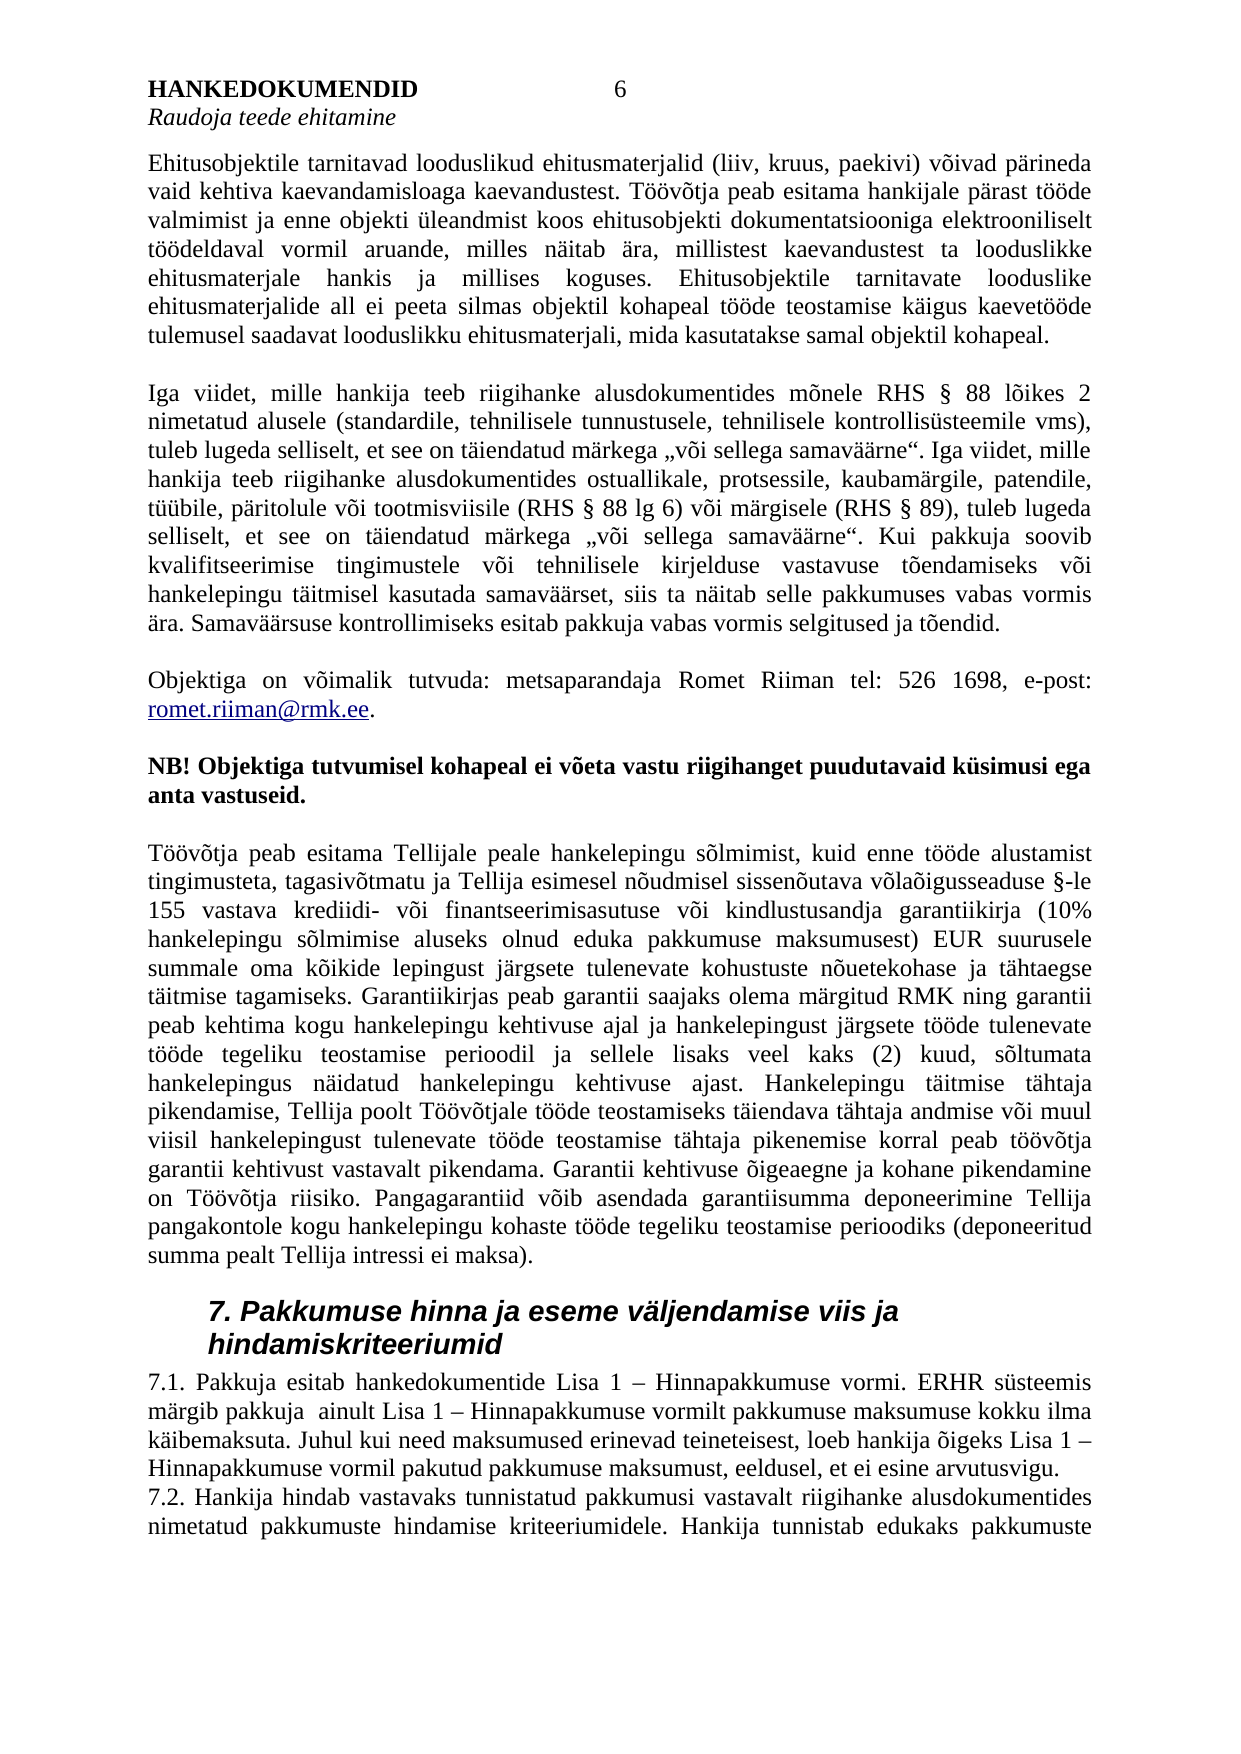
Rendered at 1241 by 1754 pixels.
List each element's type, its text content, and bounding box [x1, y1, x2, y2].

text Iga viidet, mille hankija teeb riigihanke alusdokumentides mõnele RHS § 88 lõikes 2 nimetatud alusele (standardile, tehnilisele tunnustusele, tehnilisele kontrollisüsteemile vms), tuleb lugeda selliselt, et see on täiendatud märkega „või sellega samaväärne“. Iga viidet, mille hankija teeb riigihanke alusdokumentides ostuallikale, protsessile, kaubamärgile, patendile, tüübile, päritolule või tootmisviisile (RHS § 88 lg 6) või märgisele (RHS § 89), tuleb lugeda selliselt, et see on täiendatud märkega „või sellega samaväärne“. Kui pakkuja soovib kvalifitseerimise tingimustele või tehnilisele kirjelduse vastavuse tõendamiseks või hankelepingu täitmisel kasutada samaväärset, siis ta näitab selle pakkumuses vabas vormis ära. Samaväärsuse kontrollimiseks esitab pakkuja vabas vormis selgitused ja tõendid. [148, 378, 1093, 636]
text Töövõtja peab esitama Tellijale peale hankelepingu sõlmimist, kuid enne tööde alustamist tingimusteta, tagasivõtmatu ja Tellija esimesel nõudmisel sissenõutava võlaõigusseaduse §-le 155 vastava krediidi- või finantseerimisasutuse või kindlustusandja garantiikirja (10% hankelepingu sõlmimise aluseks olnud eduka pakkumuse maksumusest) EUR suurusele summale oma kõikide lepingust järgsete tulenevate kohustuste nõuetekohase ja tähtaegse täitmise tagamiseks. Garantiikirjas peab garantii saajaks olema märgitud RMK ning garantii peab kehtima kogu hankelepingu kehtivuse ajal ja hankelepingust järgsete tööde tulenevate tööde tegeliku teostamise perioodil ja sellele lisaks veel kaks (2) kuud, sõltumata hankelepingus näidatud hankelepingu kehtivuse ajast. Hankelepingu täitmise tähtaja pikendamise, Tellija poolt Töövõtjale tööde teostamiseks täiendava tähtaja andmise või muul viisil hankelepingust tulenevate tööde teostamise tähtaja pikenemise korral peab töövõtja garantii kehtivust vastavalt pikendama. Garantii kehtivuse õigeaegne ja kohane pikendamine on Töövõtja riisiko. Pangagarantiid võib asendada garantiisumma deponeerimine Tellija pangakontole kogu hankelepingu kohaste tööde tegeliku teostamise perioodiks (deponeeritud summa pealt Tellija intressi ei maksa). [148, 838, 1093, 1269]
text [148, 1482, 1093, 1540]
text Objektiga on võimalik tutvuda: metsaparandaja Romet Riiman tel: 526 1698, e-post: romet.riiman@rmk.ee. [148, 665, 1093, 723]
text NB! Objektiga tutvumisel kohapeal ei võeta vastu riigihanget puudutavaid küsimusi ega anta vastuseid. [148, 751, 1093, 809]
text 7.1. Pakkuja esitab hankedokumentide Lisa 1 – Hinnapakkumuse vormi. ERHR süsteemis märgib pakkuja ainult Lisa 1 – Hinnapakkumuse vormilt pakkumuse maksumuse kokku ilma käibemaksuta. Juhul kui need maksumused erinevad teineteisest, loeb hankija õigeks Lisa 1 – Hinnapakkumuse vormil pakutud pakkumuse maksumust, eeldusel, et ei esine arvutusvigu. [148, 1367, 1093, 1482]
text Ehitusobjektile tarnitavad looduslikud ehitusmaterjalid (liiv, kruus, paekivi) võivad pärineda vaid kehtiva kaevandamisloaga kaevandustest. Töövõtja peab esitama hankijale pärast tööde valmimist ja enne objekti üleandmist koos ehitusobjekti dokumentatsiooniga elektrooniliselt töödeldaval vormil aruande, milles näitab ära, millistest kaevandustest ta looduslikke ehitusmaterjale hankis ja millises koguses. Ehitusobjektile tarnitavate looduslike ehitusmaterjalide all ei peeta silmas objektil kohapeal tööde teostamise käigus kaevetööde tulemusel saadavat looduslikku ehitusmaterjali, mida kasutatakse samal objektil kohapeal. [148, 148, 1093, 349]
subtitle 7. Pakkumuse hinna ja eseme väljendamise viis ja hindamiskriteeriumid [148, 1294, 1093, 1361]
